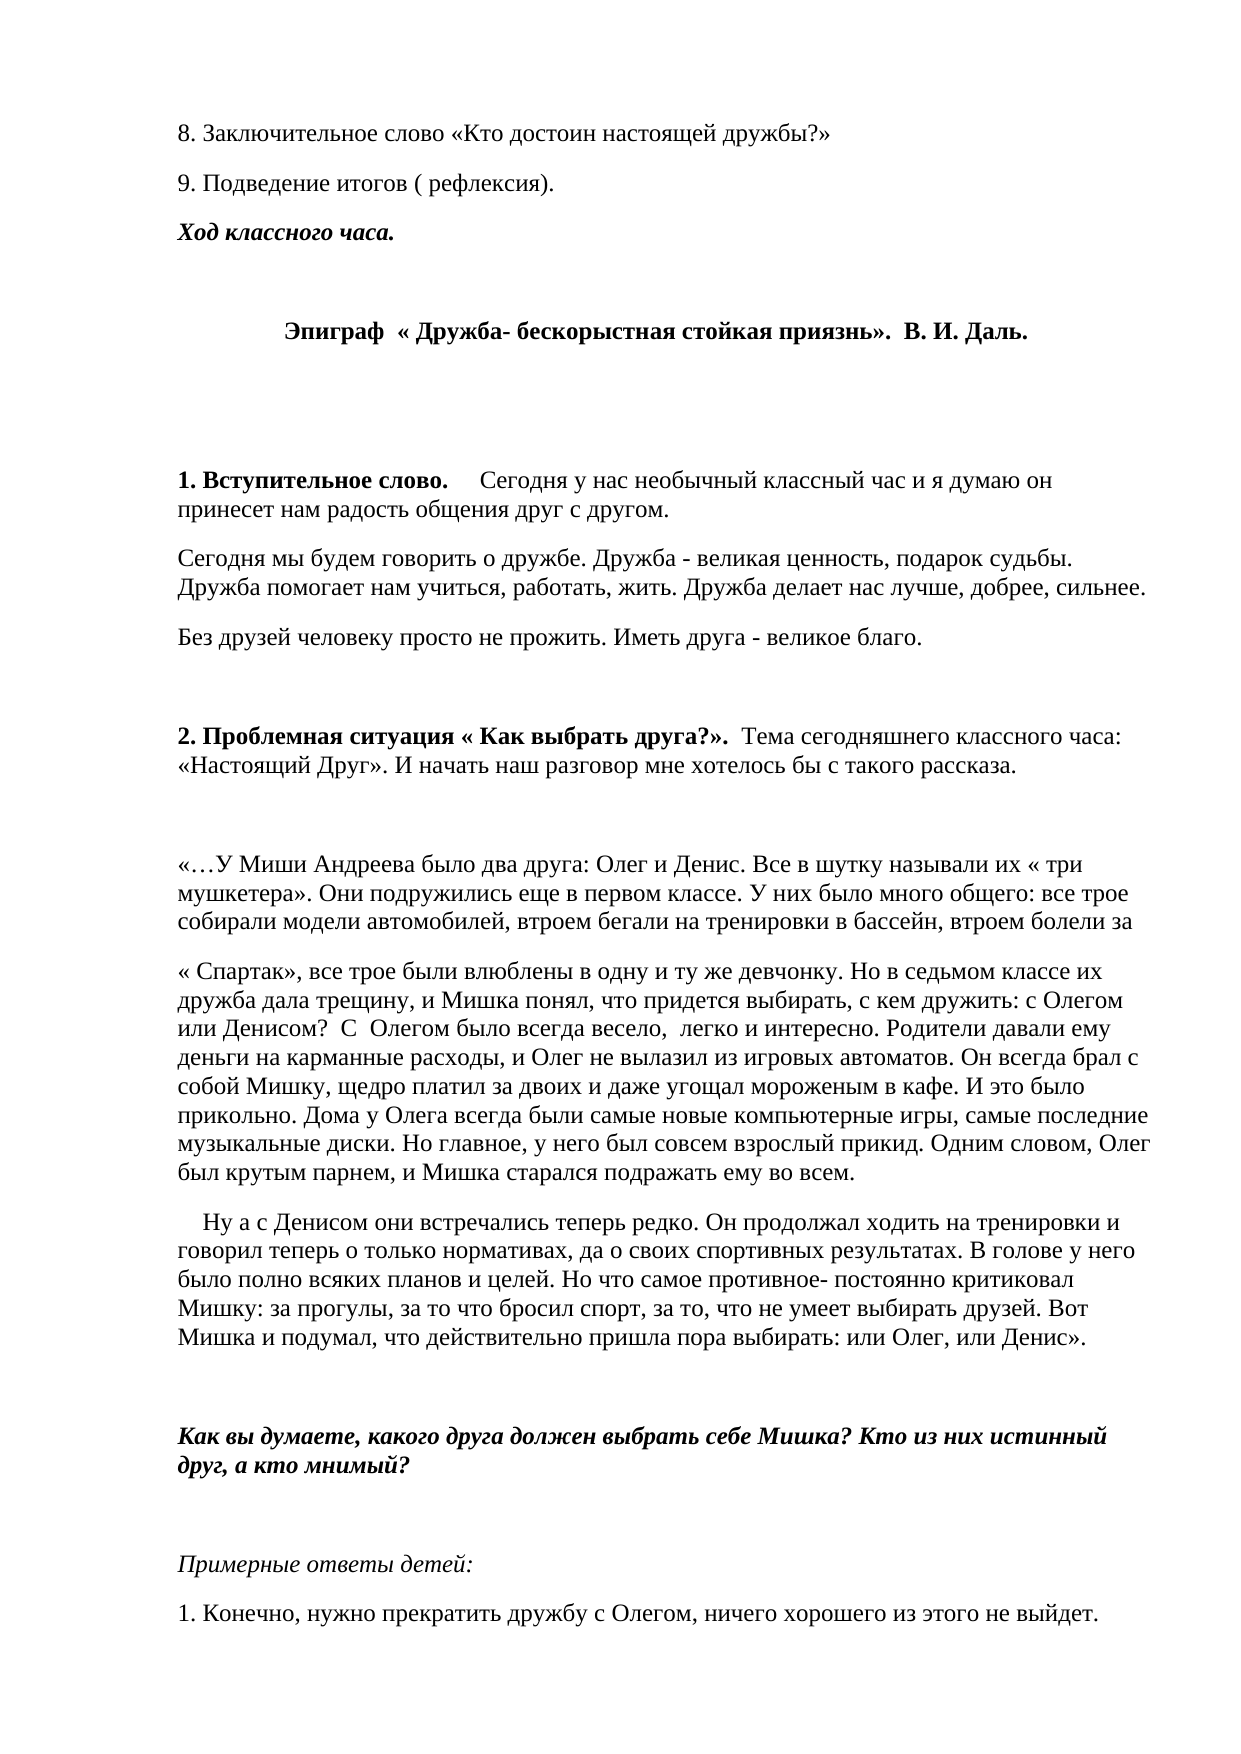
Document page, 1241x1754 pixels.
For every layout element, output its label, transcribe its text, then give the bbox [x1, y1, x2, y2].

text Без друзей человеку просто не прожить. Иметь друга - великое благо. [177, 622, 1152, 651]
text «…У Миши Андреева было два друга: Олег и Денис. Все в шутку называли их « три мушкетера». Они подружились еще в первом классе. У них было много общего: все трое собирали модели автомобилей, втроем бегали на тренировки в бассейн, втроем болели за [177, 849, 1152, 935]
text « Спартак», все трое были влюблены в одну и ту же девчонку. Но в седьмом классе их дружба дала трещину, и Мишка понял, что придется выбирать, с кем дружить: с Олегом или Денисом? С Олегом было всегда весело, легко и интересно. Родители давали ему деньги на карманные расходы, и Олег не вылазил из игровых автоматов. Он всегда брал с собой Мишку, щедро платил за двоих и даже угощал мороженым в кафе. И это было прикольно. Дома у Олега всегда были самые новые компьютерные игры, самые последние музыкальные диски. Но главное, у него был совсем взрослый прикид. Одним словом, Олег был крутым парнем, и Мишка старался подражать ему во всем. [177, 956, 1152, 1186]
text 8. Заключительное слово «Кто достоин настоящей дружбы?» [177, 118, 1152, 147]
text Сегодня мы будем говорить о дружбе. Дружба - великая ценность, подарок судьбы. Дружба помогает нам учиться, работать, жить. Дружба делает нас лучше, добрее, сильнее. [177, 543, 1152, 601]
text 9. Подведение итогов ( рефлексия). [177, 168, 1152, 196]
text Эпиграф « Дружба- бескорыстная стойкая приязнь». В. И. Даль. [177, 316, 1152, 345]
text 1. Конечно, нужно прекратить дружбу с Олегом, ничего хорошего из этого не выйдет. [177, 1598, 1152, 1627]
text Как вы думаете, какого друга должен выбрать себе Мишка? Кто из них истинный друг, а кто мнимый? [177, 1421, 1152, 1478]
text 2. Проблемная ситуация « Как выбрать друга?». Тема сегодняшнего классного часа: «Настоящий Друг». И начать наш разговор мне хотелось бы с такого рассказа. [177, 721, 1152, 778]
text Ну а с Денисом они встречались теперь редко. Он продолжал ходить на тренировки и говорил теперь о только нормативах, да о своих спортивных результатах. В голове у него было полно всяких планов и целей. Но что самое противное- постоянно критиковал Мишку: за прогулы, за то что бросил спорт, за то, что не умеет выбирать друзей. Вот Мишка и подумал, что действительно пришла пора выбирать: или Олег, или Денис». [177, 1207, 1152, 1351]
text Примерные ответы детей: [177, 1549, 1152, 1578]
text Ход классного часа. [177, 217, 1152, 246]
text 1. Вступительное слово. Сегодня у нас необычный классный час и я думаю он принесет нам радость общения друг с другом. [177, 465, 1152, 523]
